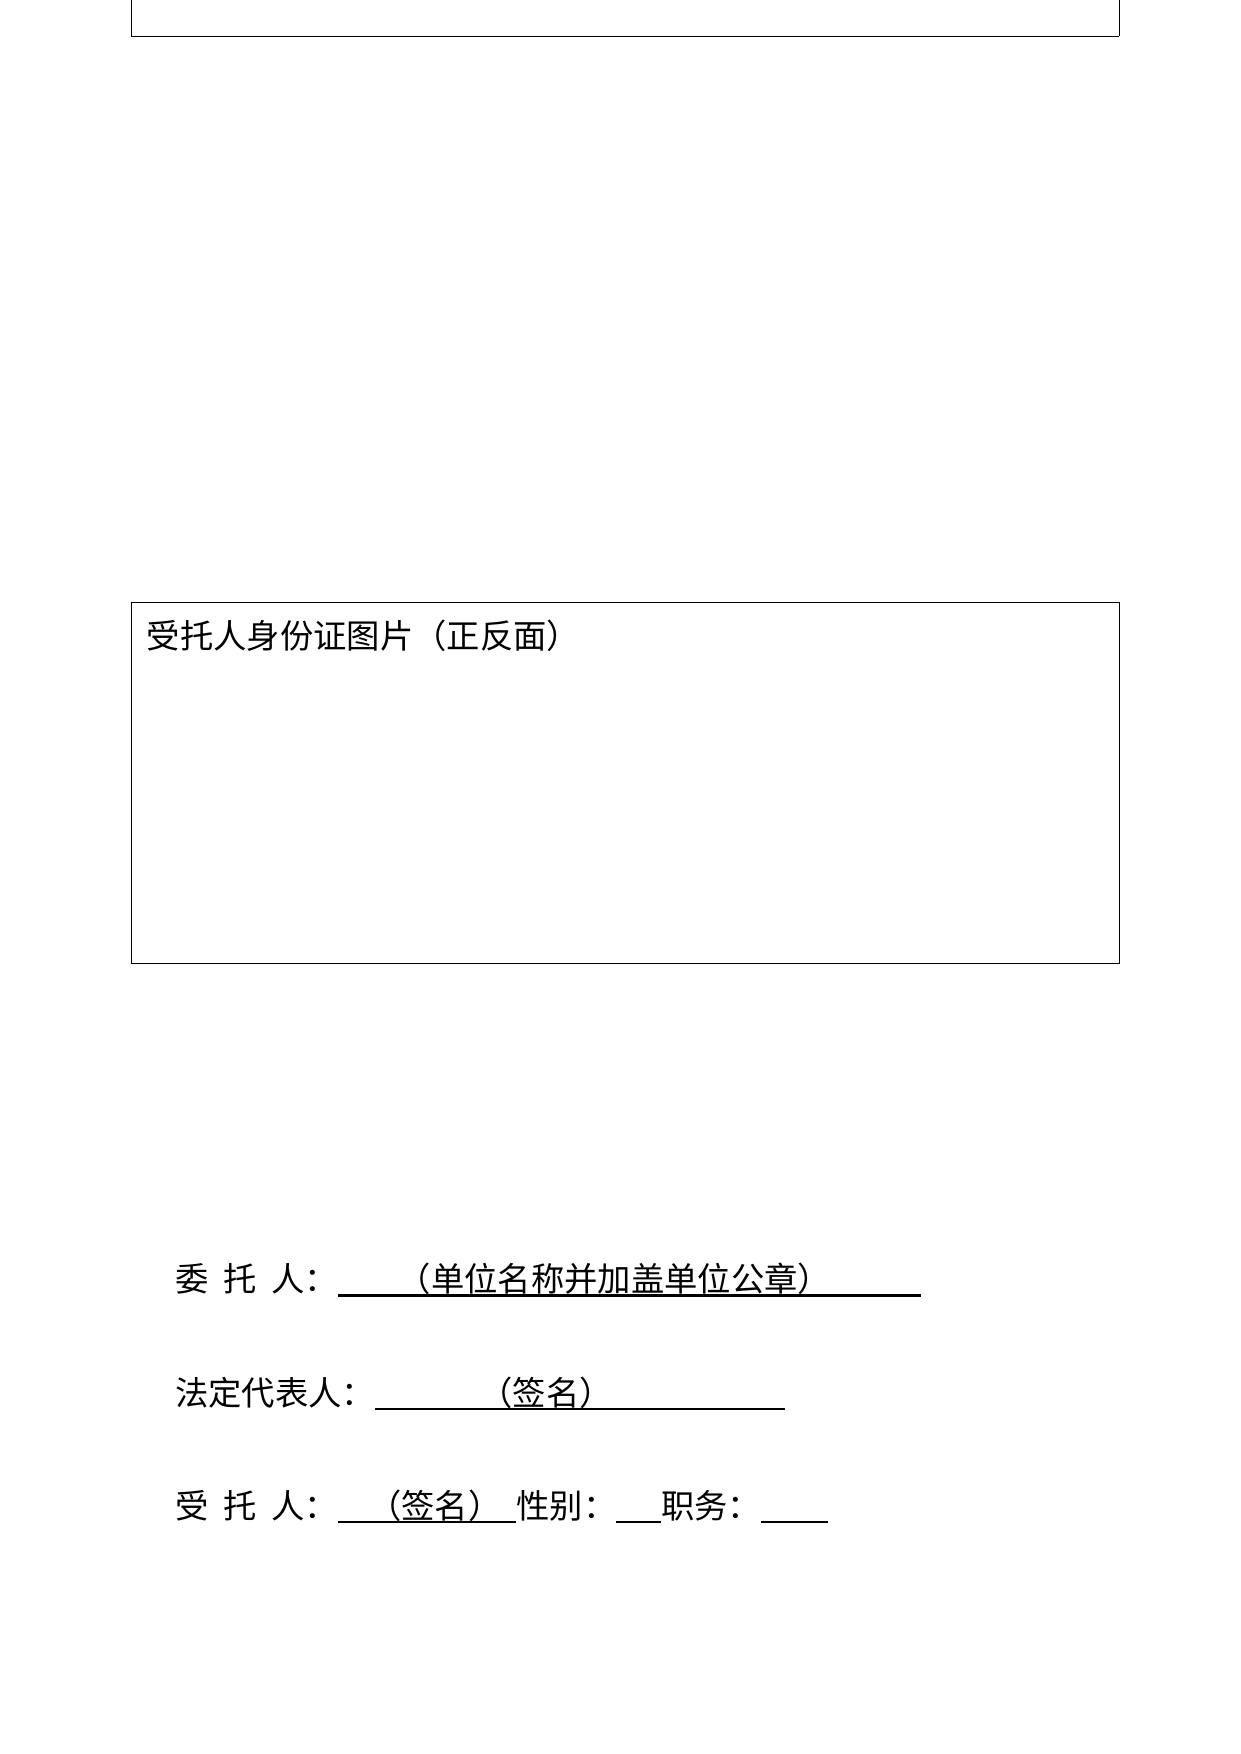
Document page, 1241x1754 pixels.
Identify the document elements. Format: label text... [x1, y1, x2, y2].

text 受 托 人： （签名） 性别： 职务： [175, 1471, 1100, 1536]
text 法定代表人： （签名） [175, 1358, 1100, 1423]
text 委 托 人： （单位名称并加盖单位公章） [175, 1245, 1100, 1310]
